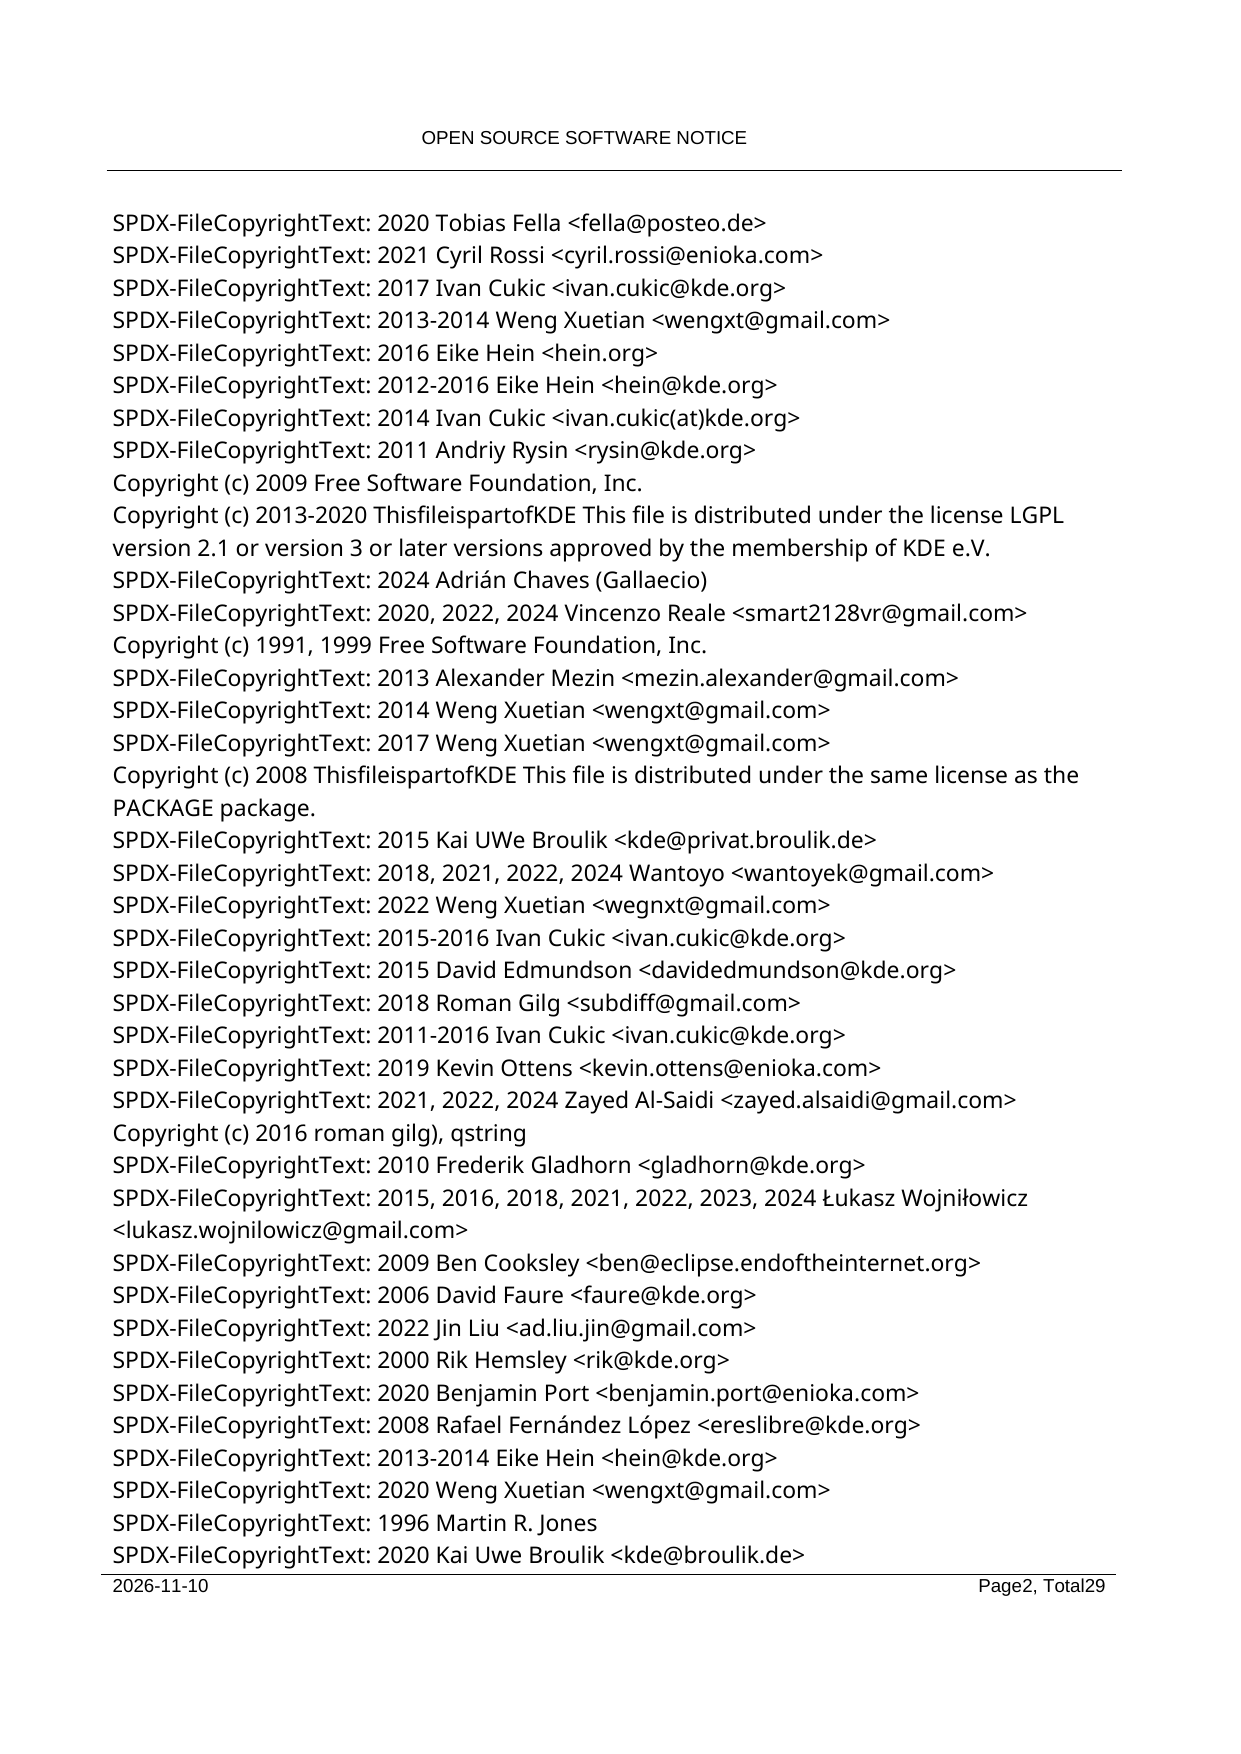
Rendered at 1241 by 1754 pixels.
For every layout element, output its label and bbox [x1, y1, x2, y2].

text [112, 206, 1128, 1571]
